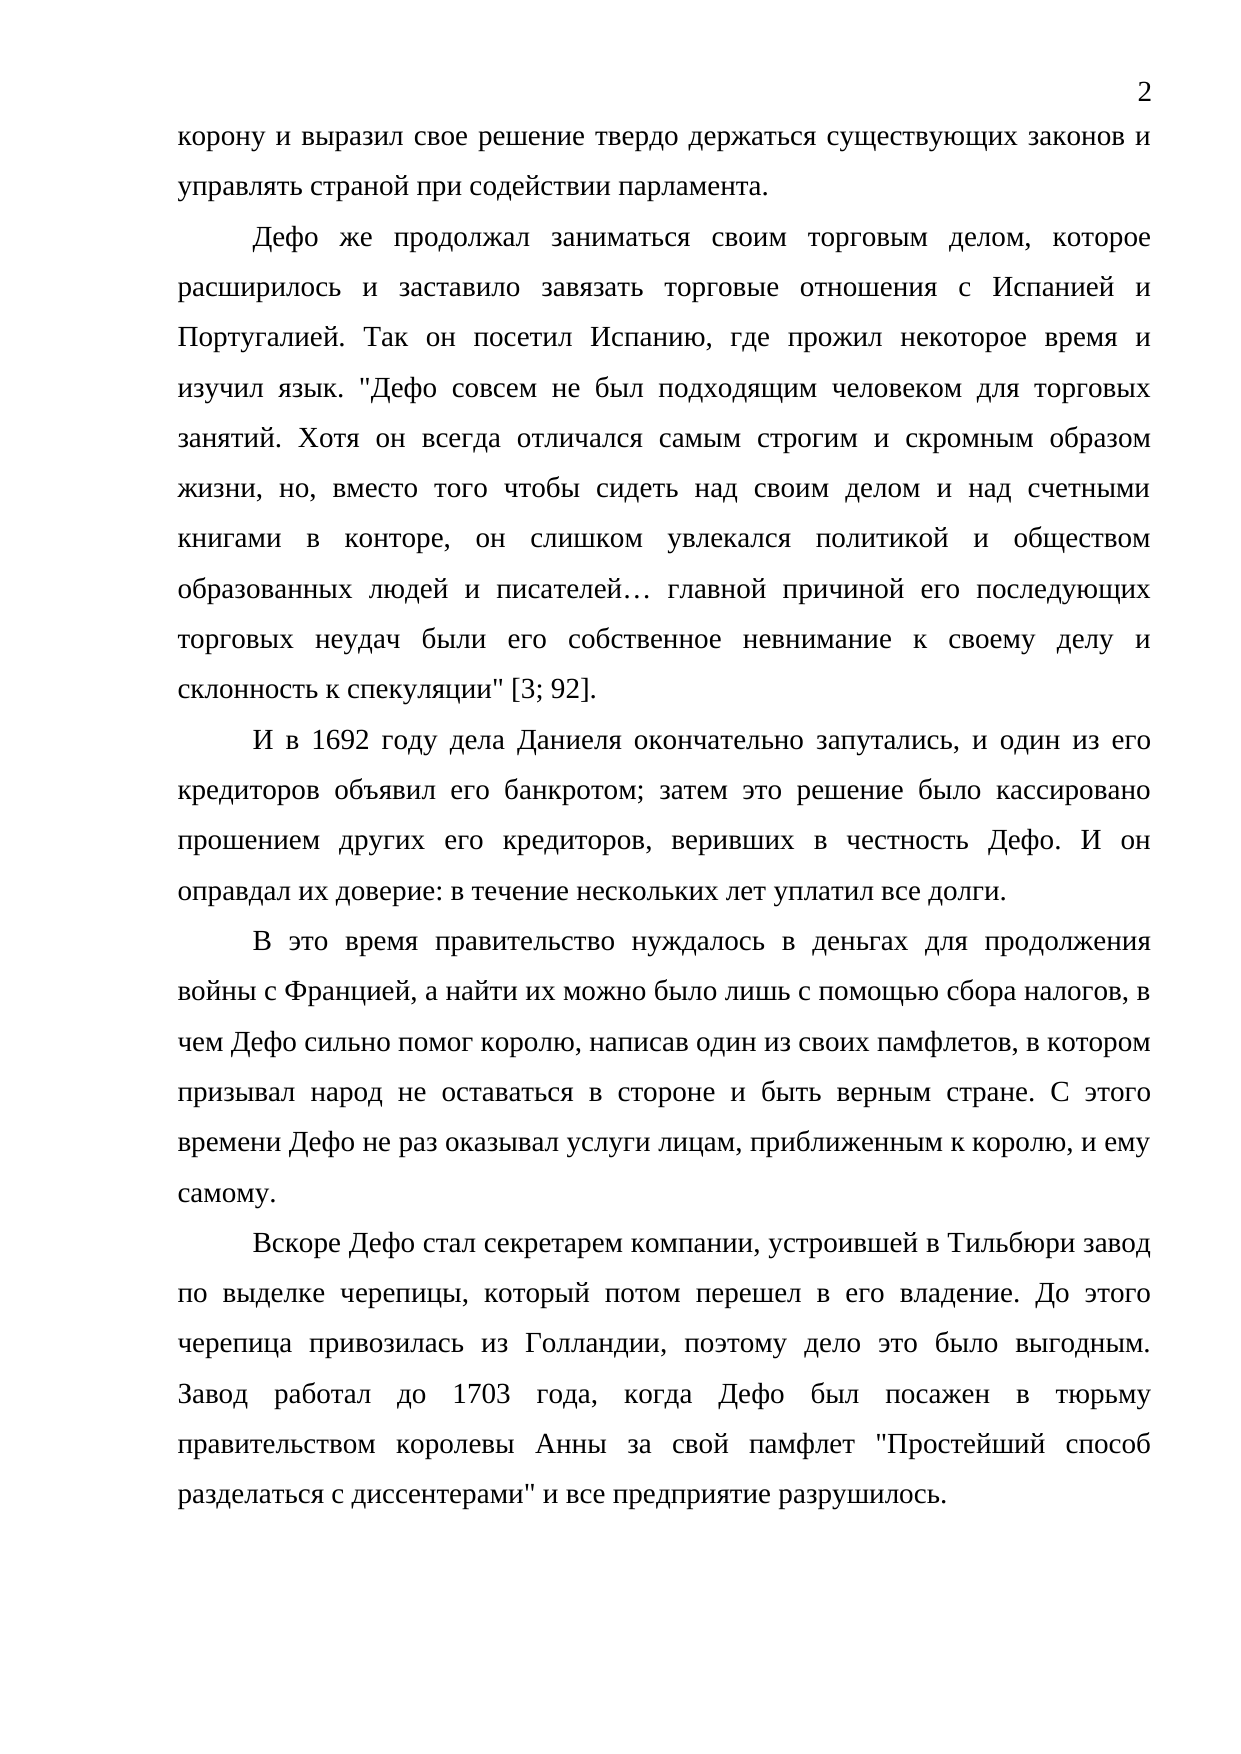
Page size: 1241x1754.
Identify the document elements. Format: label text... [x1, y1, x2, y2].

text И в 1692 году дела Даниеля окончательно запутались, и один из его кредиторов объявил его банкротом; затем это решение было кассировано прошением других его кредиторов, веривших в честность Дефо. И он оправдал их доверие: в течение нескольких лет уплатил все долги. [177, 722, 1152, 906]
text В это время правительство нуждалось в деньгах для продолжения войны с Францией, а найти их можно было лишь с помощью сбора налогов, в чем Дефо сильно помог королю, написав один из своих памфлетов, в котором призывал народ не оставаться в стороне и быть верным стране. С этого времени Дефо не раз оказывал услуги лицам, приближенным к королю, и ему самому. [177, 923, 1152, 1208]
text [177, 118, 1152, 202]
text Вскоре Дефо стал секретарем компании, устроившей в Тильбюри завод по выделке черепицы, который потом перешел в его владение. До этого черепица привозилась из Голландии, поэтому дело это было выгодным. Завод работал до 1703 года, когда Дефо был посажен в тюрьму правительством королевы Анны за свой памфлет "Простейший способ разделаться с диссентерами" и все предприятие разрушилось. [177, 1225, 1152, 1510]
text Дефо же продолжал заниматься своим торговым делом, которое расширилось и заставило завязать торговые отношения с Испанией и Португалией. Так он посетил Испанию, где прожил некоторое время и изучил язык. "Дефо совсем не был подходящим человеком для торговых занятий. Хотя он всегда отличался самым строгим и скромным образом жизни, но, вместо того чтобы сидеть над своим делом и над счетными книгами в конторе, он слишком увлекался политикой и обществом образованных людей и писателей… главной причиной его последующих торговых неудач были его собственное невнимание к своему делу и склонность к спекуляции" [3; 92]. [177, 219, 1152, 705]
